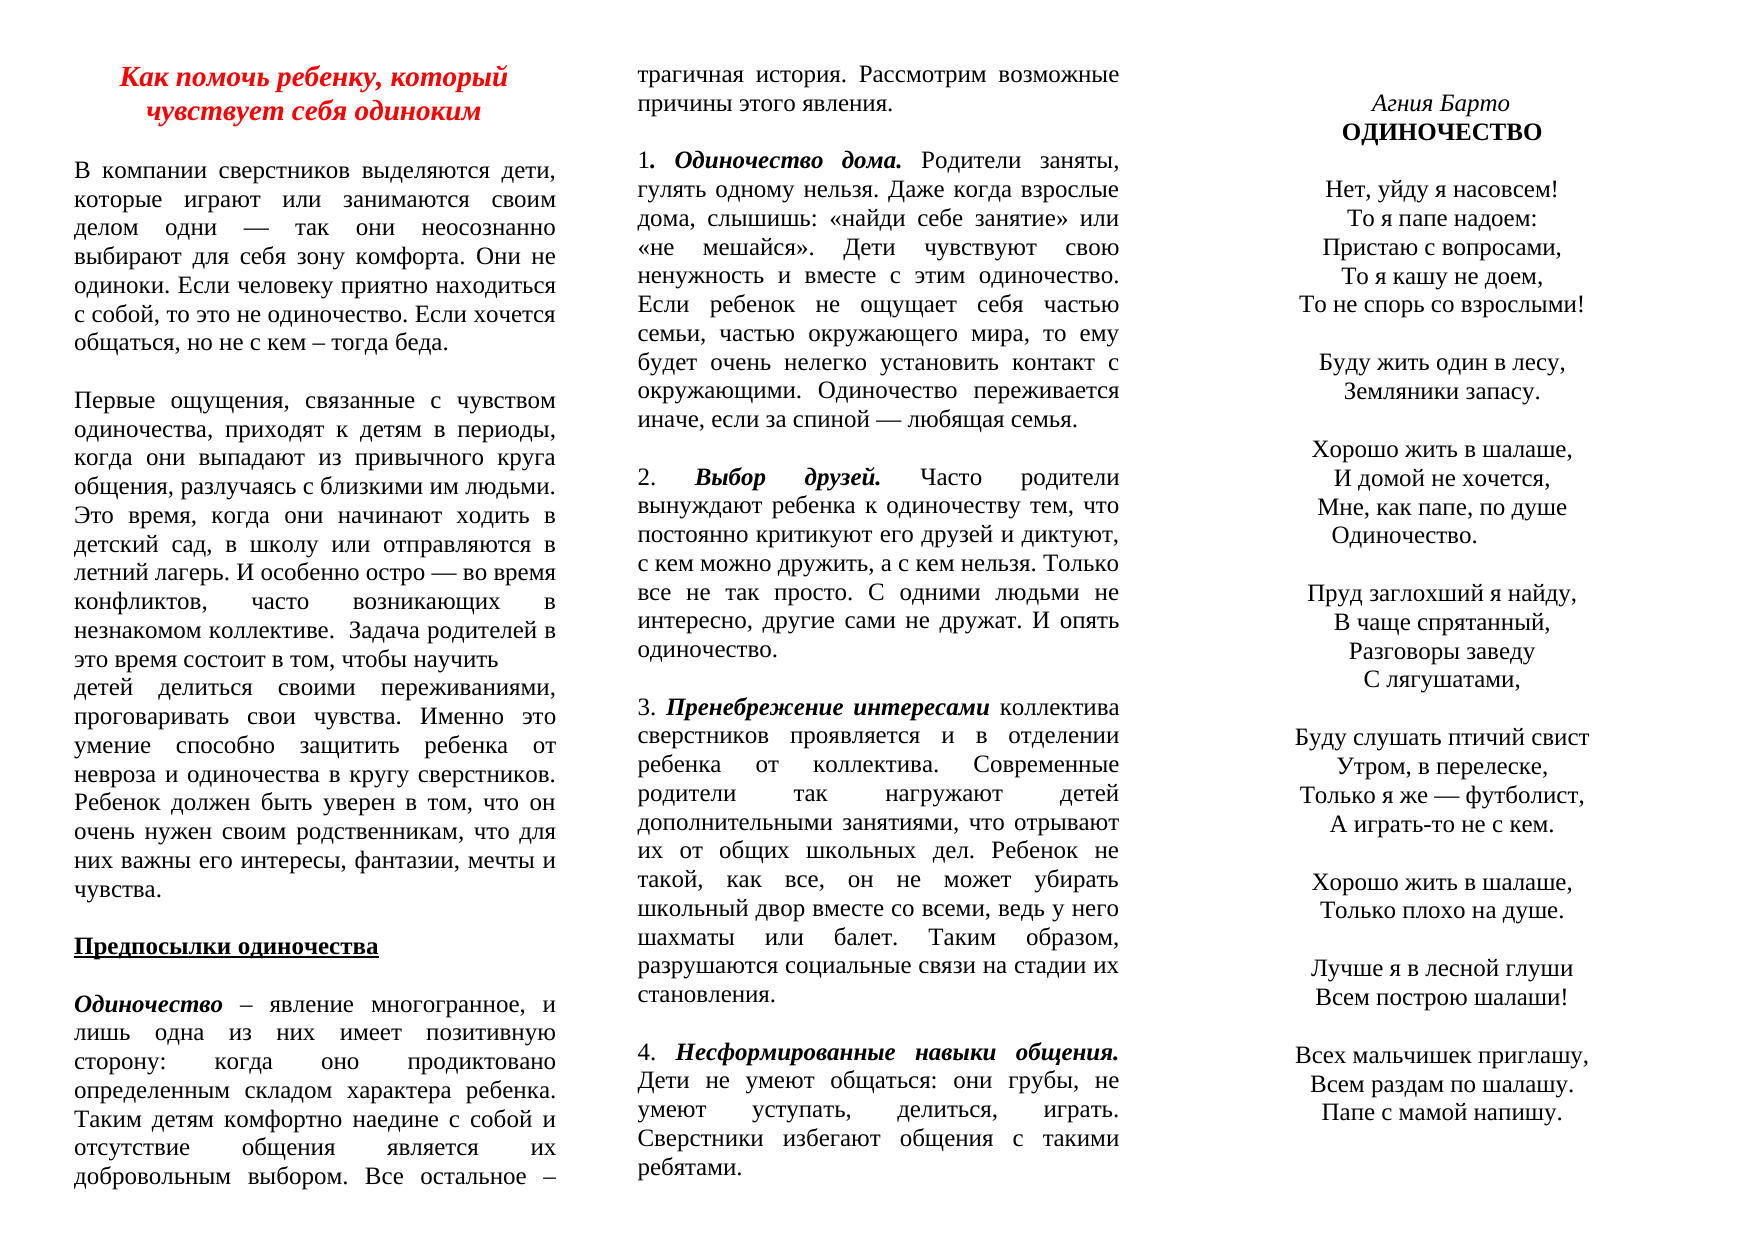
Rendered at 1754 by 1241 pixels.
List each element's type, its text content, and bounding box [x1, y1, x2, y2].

text 1. Одиночество дома. Родители заняты, гулять одному нельзя. Даже когда взрослые дома, слышишь: «найди себе занятие» или «не мешайся». Дети чувствуют свою ненужность и вместе с этим одиночество. Если ребенок не ощущает себя частью семьи, частью окружающего мира, то ему будет очень нелегко установить контакт с окружающими. Одиночество переживается иначе, если за спиной — любящая семья. [637, 145, 1120, 433]
text Хорошо жить в шалаше, И домой не хочется, Мне, как папе, по душе Одиночество. [1201, 434, 1683, 549]
text Агния Барто [1201, 88, 1683, 117]
text Нет, уйду я насовсем! То я папе надоем: Пристаю с вопросами, То я кашу не доем, То не спорь со взрослыми! [1201, 174, 1683, 318]
text Предпосылки одиночества [74, 931, 556, 960]
text Одиночество – явление многогранное, и лишь одна из них имеет позитивную сторону: когда оно продиктовано определенным складом характера ребенка. Таким детям комфортно наедине с собой и отсутствие общения является их добровольным выбором. Все остальное – трагичная история. Рассмотрим возможные причины этого явления. [74, 989, 556, 1190]
text Как помочь ребенку, который чувствует себя одиноким [482, 59, 556, 126]
text Хорошо жить в шалаше, Только плохо на душе. [1201, 867, 1683, 924]
text Лучше я в лесной глуши Всем построю шалаши! [1201, 953, 1683, 1011]
text Всех мальчишек приглашу, Всем раздам по шалашу. Папе с мамой напишу. [1201, 1040, 1683, 1126]
text 3. Пренебрежение интересами коллектива сверстников проявляется и в отделении ребенка от коллектива. Современные родители так нагружают детей дополнительными занятиями, что отрывают их от общих школьных дел. Ребенок не такой, как все, он не может убирать школьный двор вместе со всеми, ведь у него шахматы или балет. Таким образом, разрушаются социальные связи на стадии их становления. [637, 692, 1120, 1008]
text Первые ощущения, связанные с чувством одиночества, приходят к детям в периоды, когда они выпадают из привычного круга общения, разлучаясь с близкими им людьми. Это время, когда они начинают ходить в детский сад, в школу или отправляются в летний лагерь. И особенно остро — во время конфликтов, часто возникающих в незнакомом коллективе. Задача родителей в это время состоит в том, чтобы научить [74, 385, 556, 672]
text Как помочь ребенку, который чувствует себя одиноким [74, 59, 146, 126]
text 4. Несформированные навыки общения. Дети не умеют общаться: они грубы, не умеют уступать, делиться, играть. Сверстники избегают общения с такими ребятами. [637, 1037, 1120, 1180]
text Пруд заглохший я найду, В чаще спрятанный, Разговоры заведу С лягушатами, [1201, 578, 1683, 693]
text Одиночество – явление многогранное, и лишь одна из них имеет позитивную сторону: когда оно продиктовано определенным складом характера ребенка. Таким детям комфортно наедине с собой и отсутствие общения является их добровольным выбором. Все остальное – трагичная история. Рассмотрим возможные причины этого явления. [637, 59, 1120, 117]
text ОДИНОЧЕСТВО [1201, 117, 1683, 145]
text 2. Выбор друзей. Часто родители вынуждают ребенка к одиночеству тем, что постоянно критикуют его друзей и диктуют, с кем можно дружить, а с кем нельзя. Только все не так просто. С одними людьми не интересно, другие сами не дружат. И опять одиночество. [637, 462, 1120, 663]
text Буду слушать птичий свист Утром, в перелеске, Только я же — футболист, А играть-то не с кем. [1201, 722, 1683, 837]
text В компании сверстников выделяются дети, которые играют или занимаются своим делом одни — так они неосознанно выбирают для себя зону комфорта. Они не одиноки. Если человеку приятно находиться с собой, то это не одиночество. Если хочется общаться, но не с кем – тогда беда. [74, 155, 556, 356]
text детей делиться своими переживаниями, проговаривать свои чувства. Именно это умение способно защитить ребенка от невроза и одиночества в кругу сверстников. Ребенок должен быть уверен в том, что он очень нужен своим родственникам, что для них важны его интересы, фантазии, мечты и чувства. [74, 672, 556, 902]
text Буду жить один в лесу, Земляники запасу. [1201, 347, 1683, 405]
